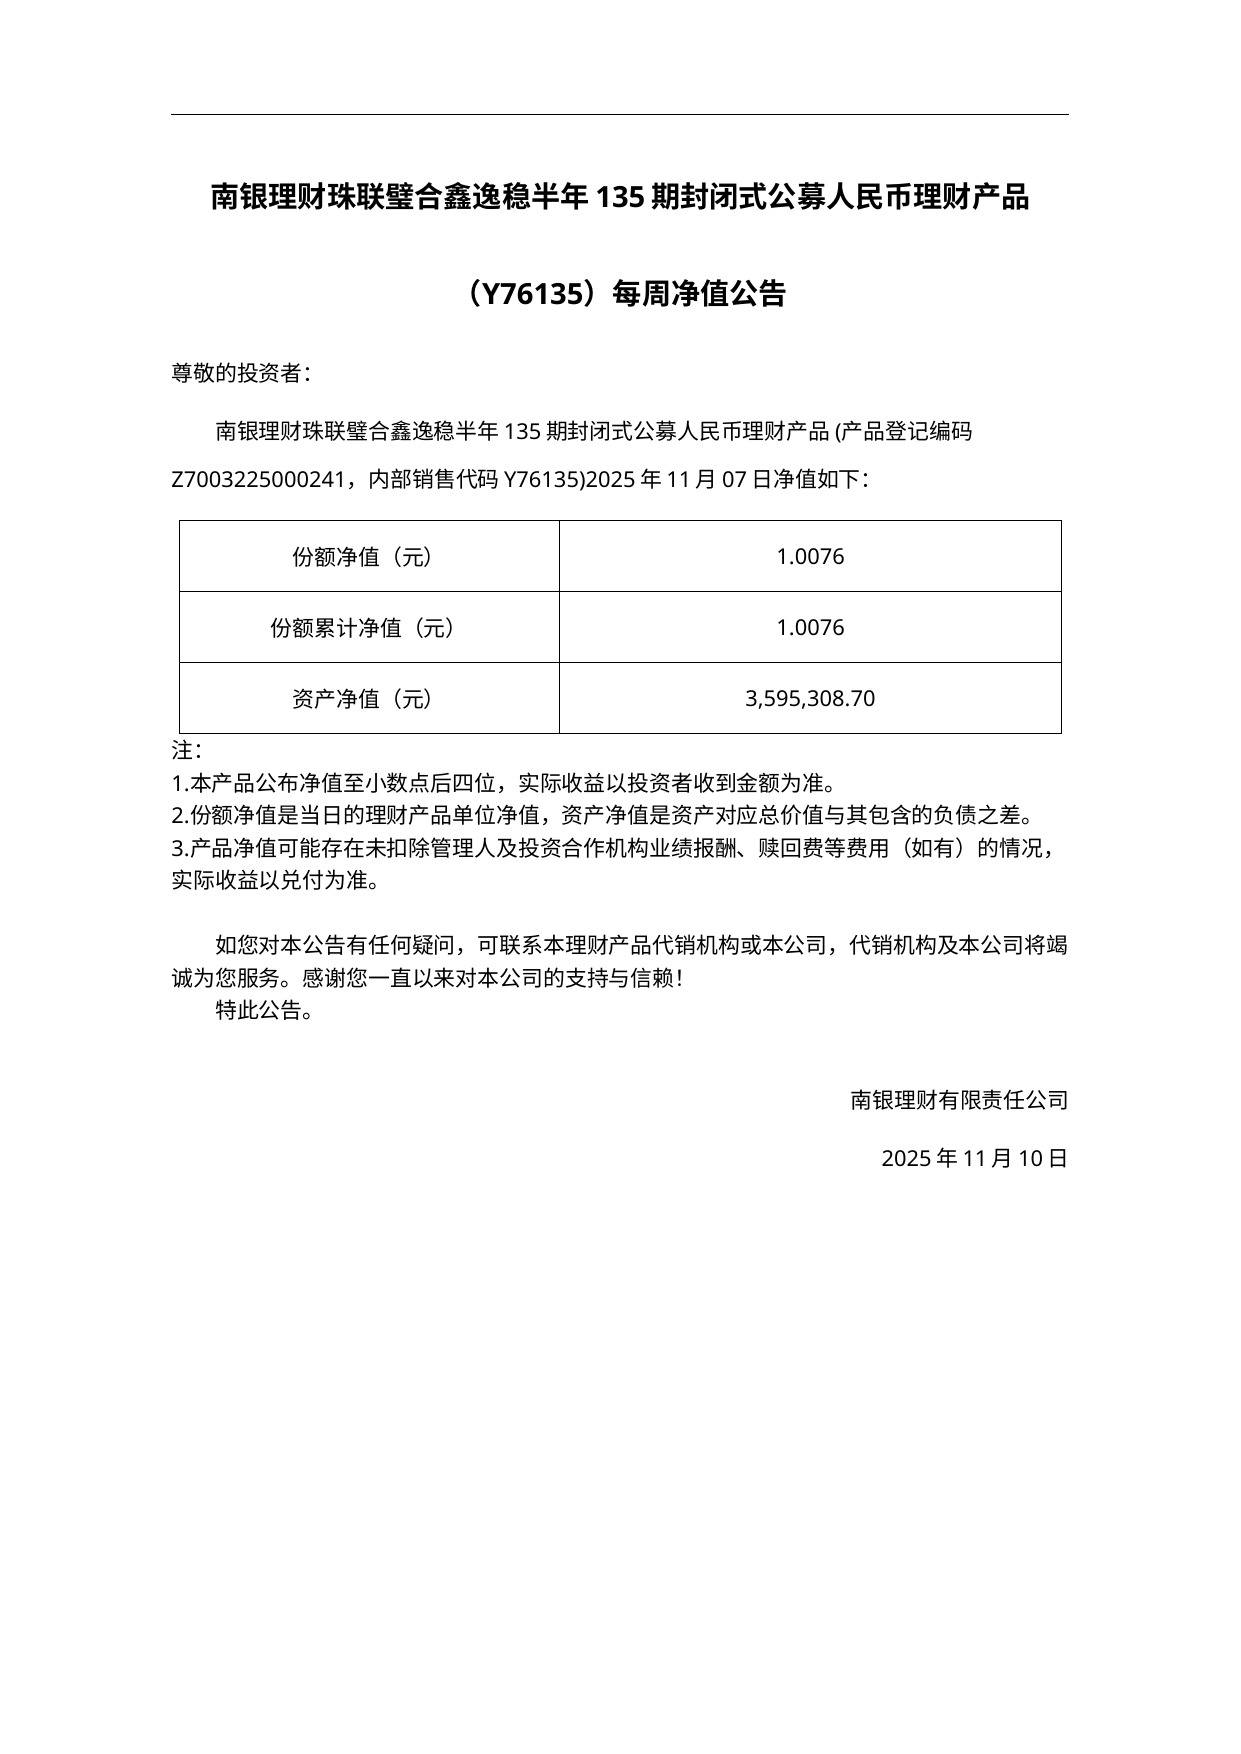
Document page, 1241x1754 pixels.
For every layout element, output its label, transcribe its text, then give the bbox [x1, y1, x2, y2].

text 如您对本公告有任何疑问，可联系本理财产品代销机构或本公司，代销机构及本公司将竭诚为您服务。感谢您一直以来对本公司的支持与信赖！ [171, 928, 1069, 993]
table_cell 份额累计净值（元） [180, 592, 559, 662]
text 注： [171, 733, 1069, 765]
table_header 1.0076 [560, 521, 1061, 591]
text 1.本产品公布净值至小数点后四位，实际收益以投资者收到金额为准。 [171, 765, 1069, 798]
table_header 份额净值（元） [180, 521, 559, 591]
table_cell 1.0076 [560, 592, 1061, 662]
text 尊敬的投资者： [171, 355, 1069, 388]
table_cell 3,595,308.70 [560, 663, 1061, 733]
text 南银理财有限责任公司 [171, 1082, 1069, 1115]
text 南银理财珠联璧合鑫逸稳半年135期封闭式公募人民币理财产品 (产品登记编码Z7003225000241，内部销售代码Y76135)2025年11月07日净值如下： [171, 413, 1069, 494]
text 3.产品净值可能存在未扣除管理人及投资合作机构业绩报酬、赎回费等费用（如有）的情况，实际收益以兑付为准。 [171, 830, 1069, 895]
text 2.份额净值是当日的理财产品单位净值，资产净值是资产对应总价值与其包含的负债之差。 [171, 798, 1069, 830]
text 2025年11月10日 [171, 1140, 1069, 1173]
text 南银理财珠联璧合鑫逸稳半年135期封闭式公募人民币理财产品（Y76135）每周净值公告 [171, 162, 1069, 324]
table_cell 资产净值（元） [180, 663, 559, 733]
text 特此公告。 [171, 993, 1069, 1025]
